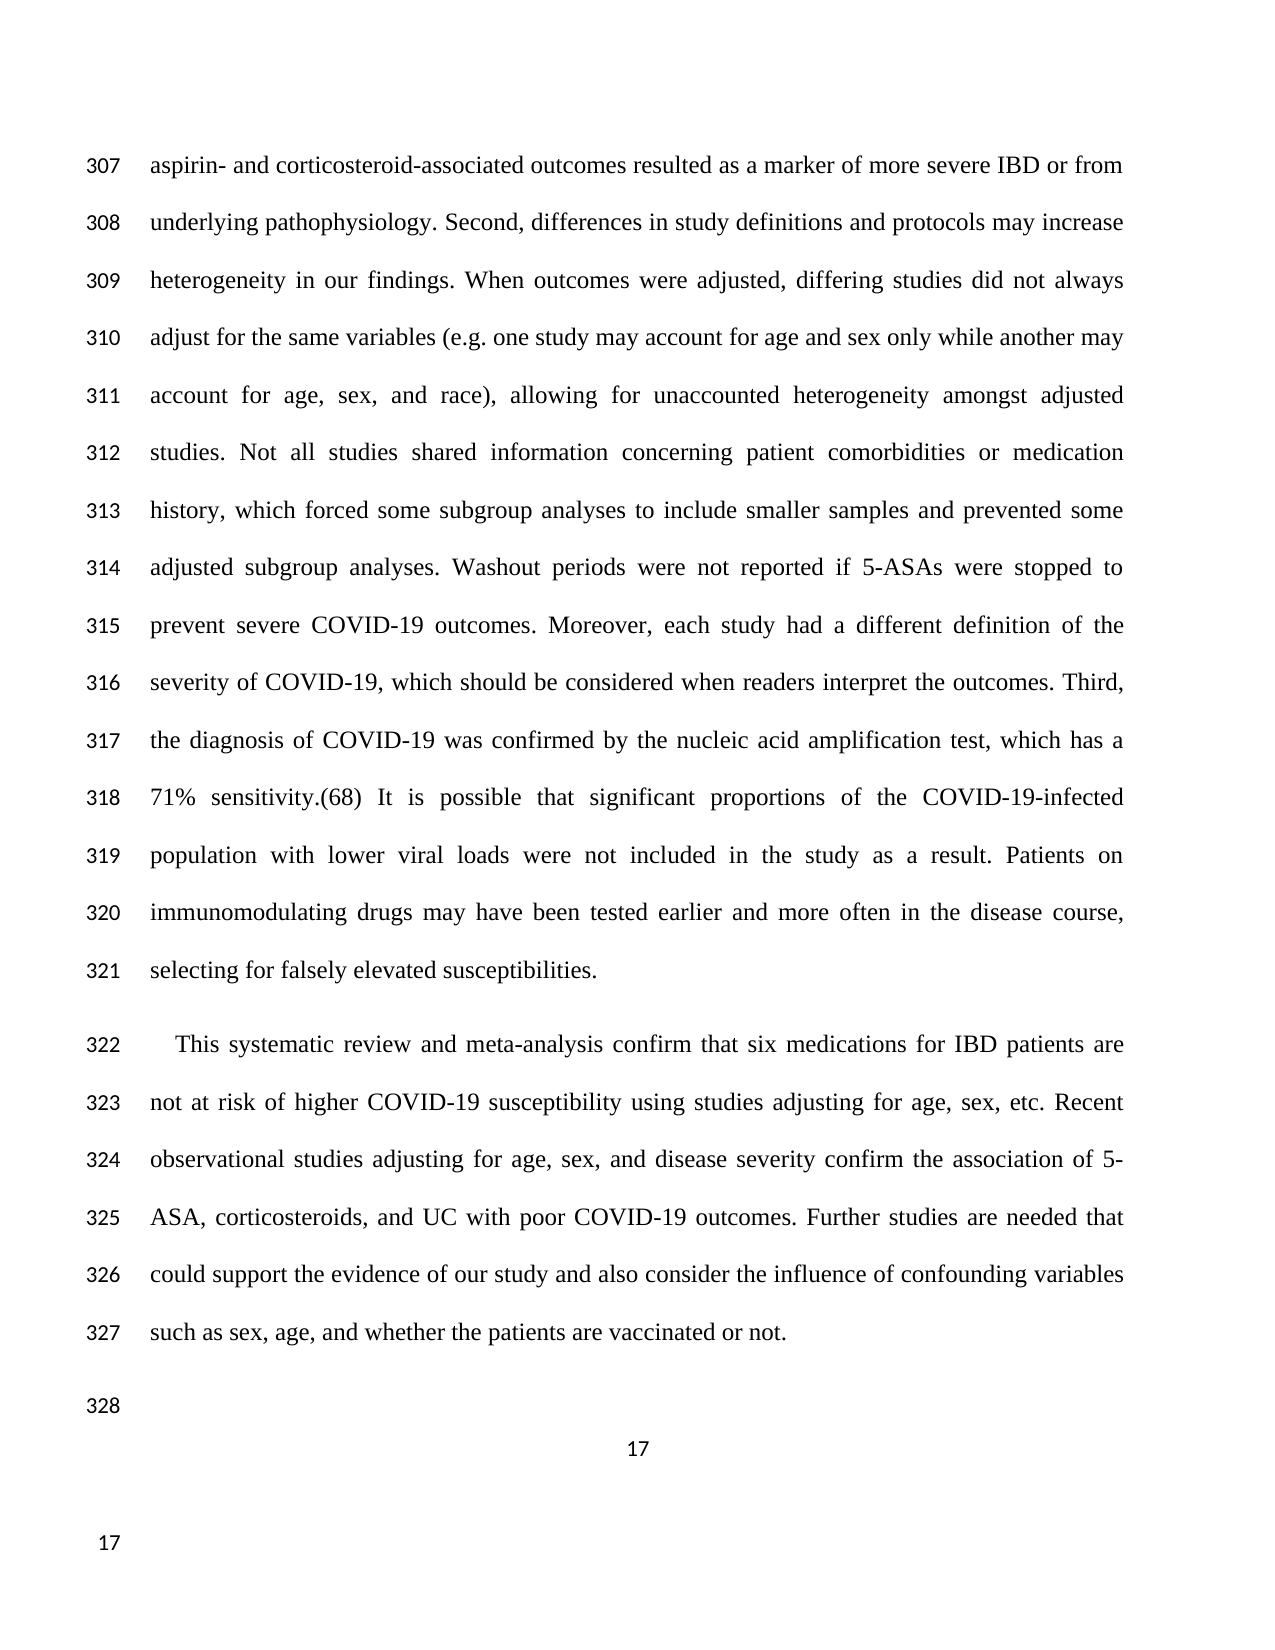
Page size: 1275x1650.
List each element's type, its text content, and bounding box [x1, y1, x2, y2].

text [150, 150, 1125, 984]
text This systematic review and meta-analysis confirm that six medications for IBD patients are not at risk of higher COVID-19 susceptibility using studies adjusting for age, sex, etc. Recent observational studies adjusting for age, sex, and disease severity confirm the association of 5-ASA, corticosteroids, and UC with poor COVID-19 outcomes. Further studies are needed that could support the evidence of our study and also consider the influence of confounding variables such as sex, age, and whether the patients are vaccinated or not. [150, 1029, 1125, 1345]
